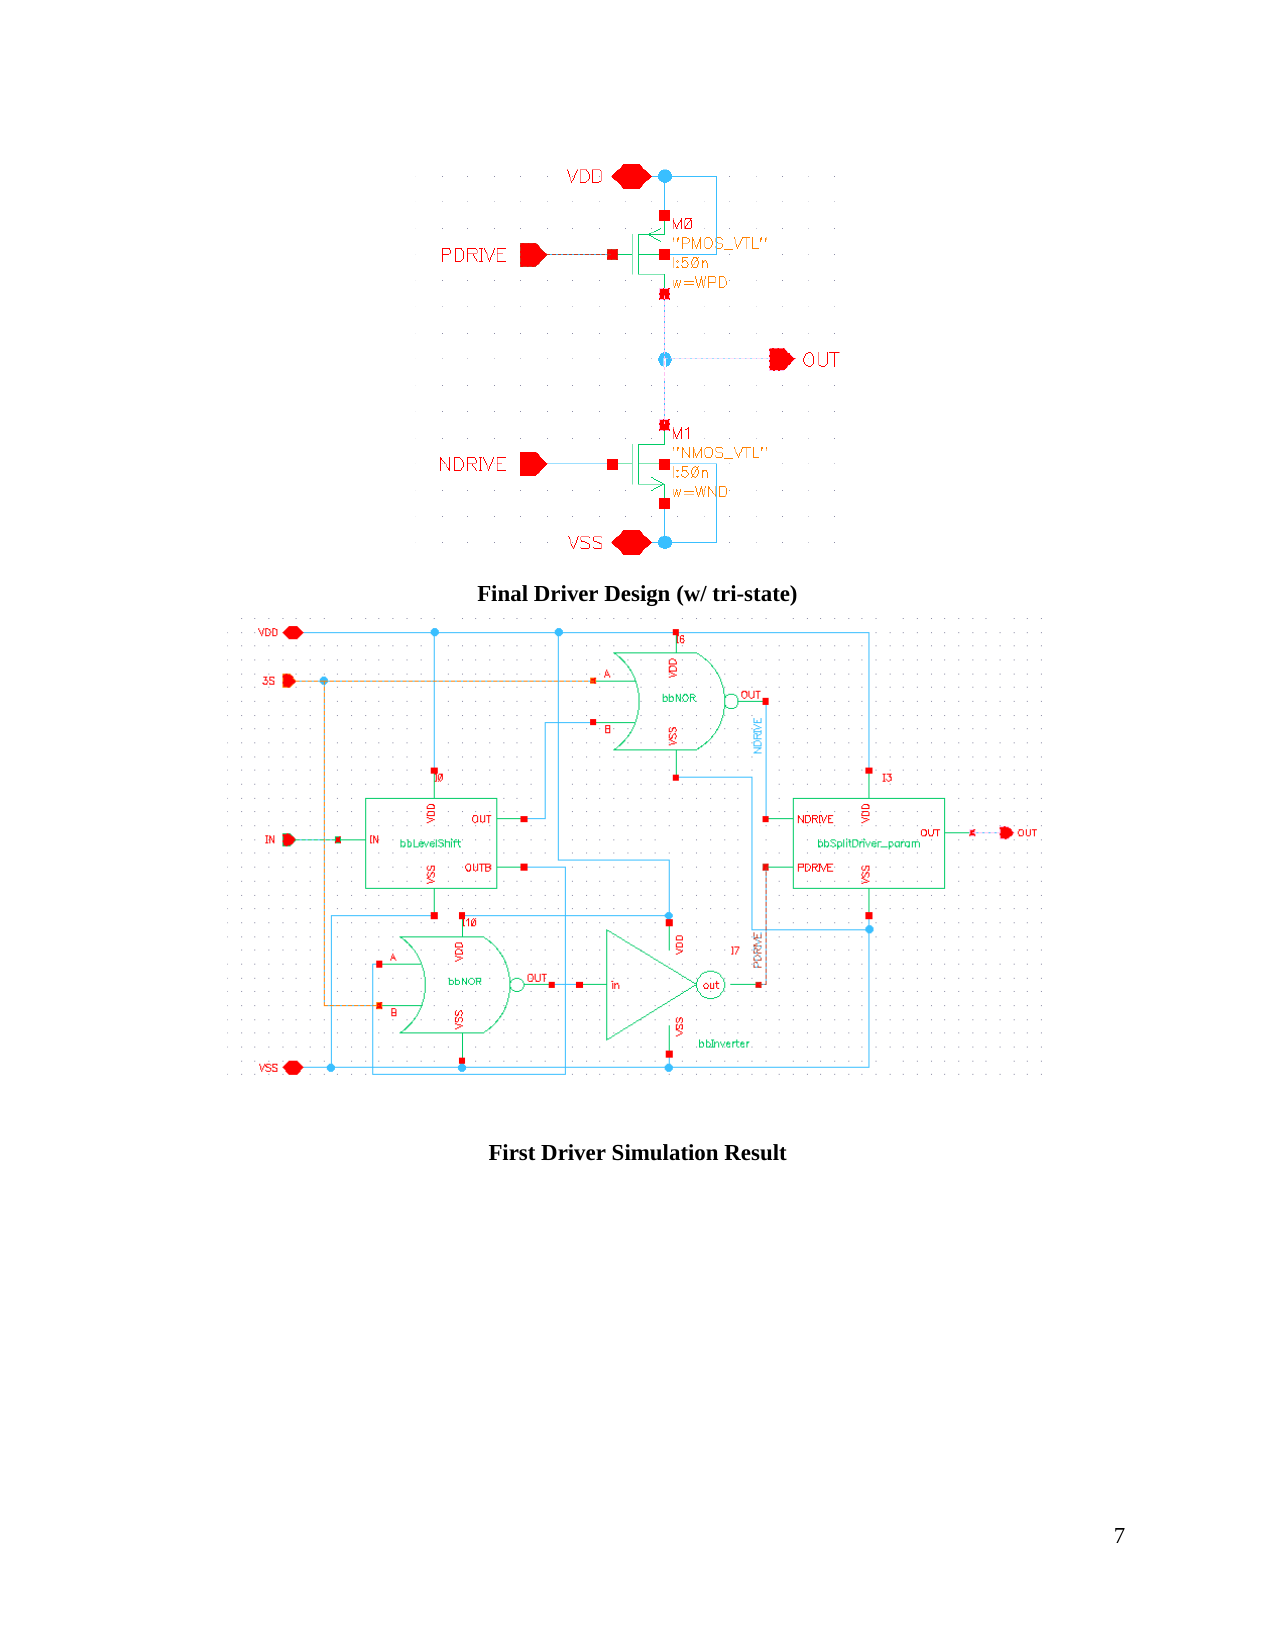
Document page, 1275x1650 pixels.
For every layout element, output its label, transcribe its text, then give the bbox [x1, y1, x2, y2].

text First Driver Simulation Result [150, 1139, 1125, 1165]
picture [227, 618, 1048, 1088]
picture [415, 150, 860, 568]
text Final Driver Design (w/ tri-state) [150, 580, 1125, 606]
